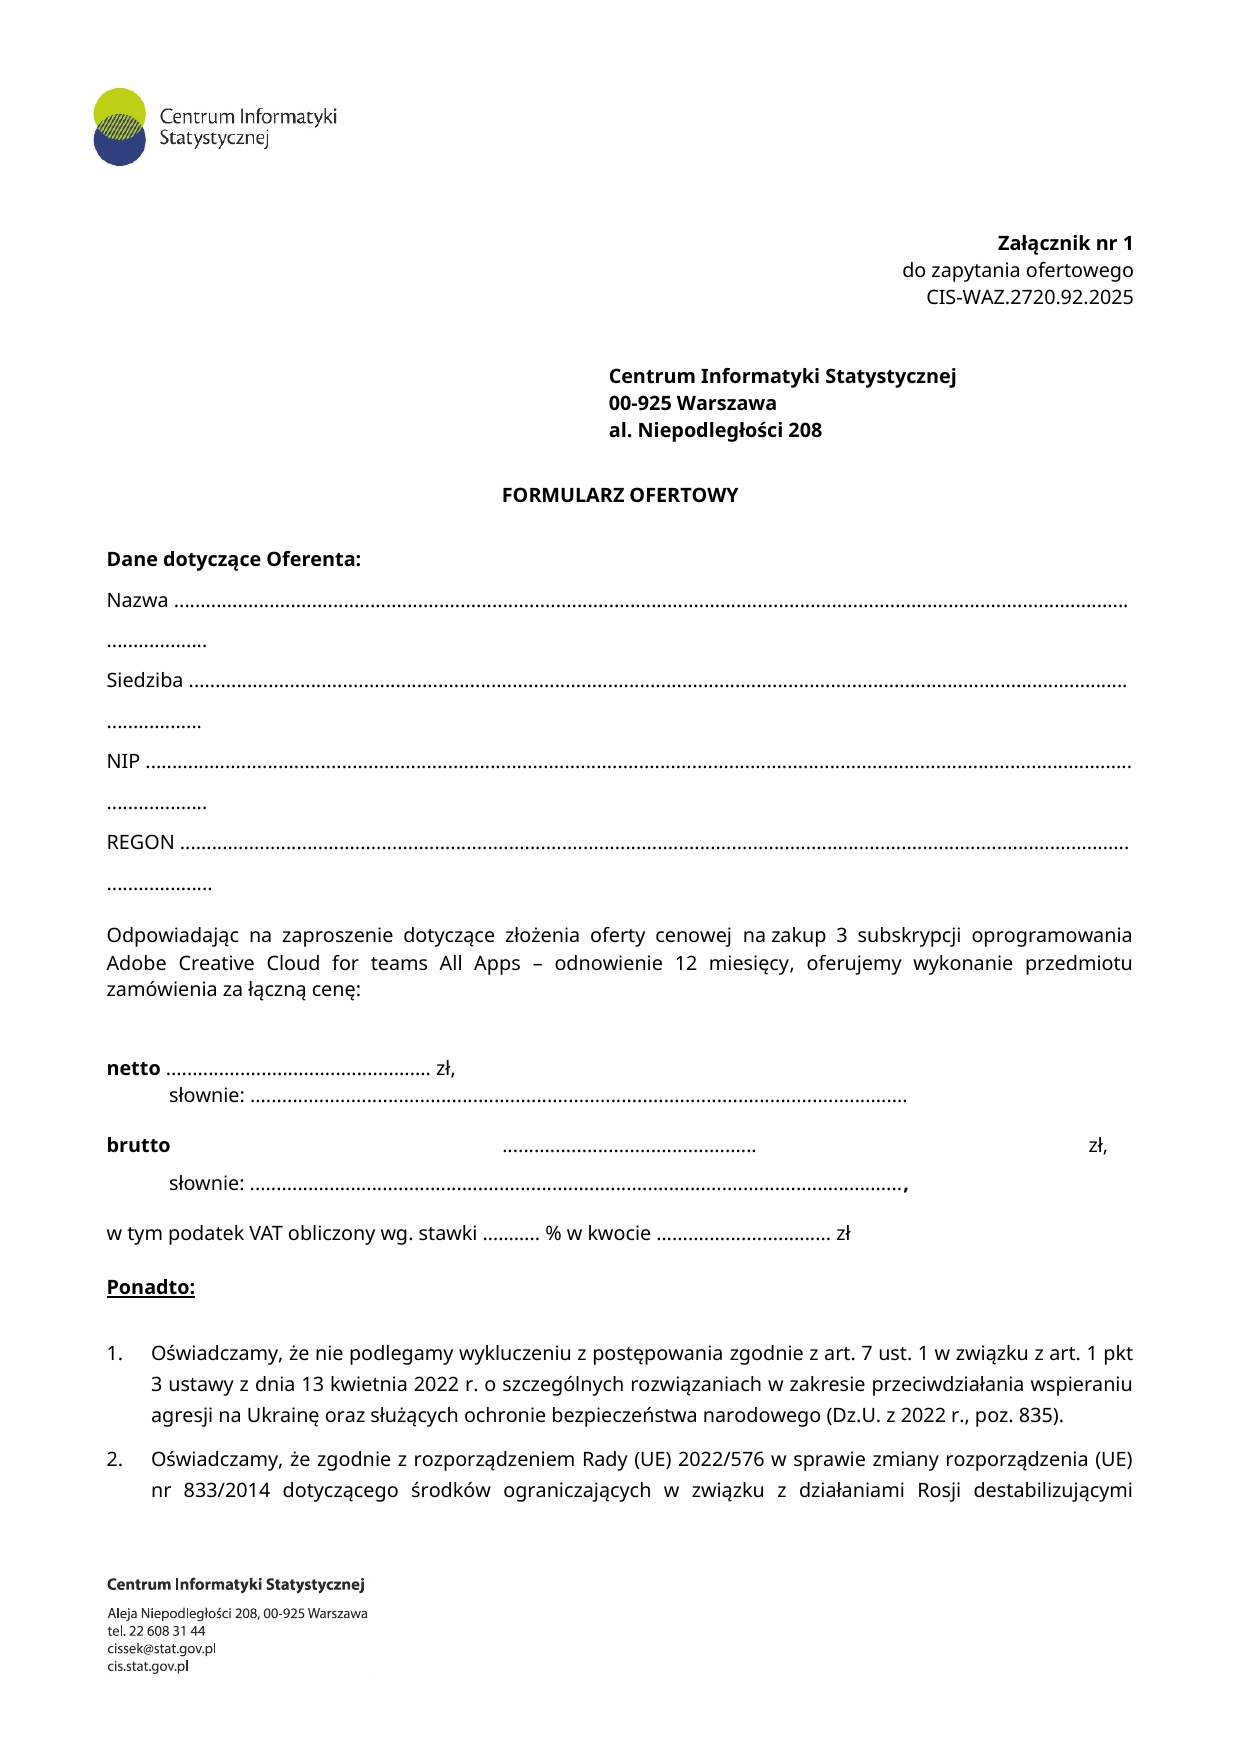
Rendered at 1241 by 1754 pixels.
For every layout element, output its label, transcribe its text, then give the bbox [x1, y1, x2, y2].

text al. Niepodległości 208 [523, 417, 1108, 443]
text Dane dotyczące Oferenta: [106, 546, 1134, 572]
list Oświadczamy, że nie podlegamy wykluczeniu z postępowania zgodnie z art. 7 ust. 1 w związku z art. 1 pkt 3 ustawy z dnia 13 kwietnia 2022 r. o szczególnych rozwiązaniach w zakresie przeciwdziałania wspieraniu agresji na Ukrainę oraz służących ochronie bezpieczeństwa narodowego (Dz.U. z 2022 r., poz. 835). [106, 1339, 1134, 1428]
text Ponadto: [106, 1273, 1134, 1300]
text Siedziba ................................................................................................................................................................................................... [106, 667, 1134, 734]
text w tym podatek VAT obliczony wg. stawki ……….. % w kwocie ….............................. zł [106, 1209, 1108, 1246]
text NIP ............................................................................................................................................................................................................. [106, 748, 1134, 815]
text Nazwa ....................................................................................................................................................................................................... [106, 586, 1134, 653]
text REGON ....................................................................................................................................................................................................... [106, 828, 1134, 896]
text CIS-WAZ.2720.92.2025 [106, 284, 1134, 311]
text Załącznik nr 1 [106, 230, 1134, 257]
text Odpowiadając na zaproszenie dotyczące złożenia oferty cenowej na zakup 3 subskrypcji oprogramowania Adobe Creative Cloud for teams All Apps – odnowienie 12 miesięcy, oferujemy wykonanie przedmiotu zamówienia za łączną cenę: [106, 922, 1133, 1003]
text 00-925 Warszawa [523, 389, 1108, 417]
text do zapytania ofertowego [106, 257, 1134, 284]
picture [39, 36, 448, 219]
text FORMULARZ OFERTOWY [106, 481, 1134, 508]
text Centrum Informatyki Statystycznej [523, 363, 1108, 389]
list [106, 1445, 1134, 1503]
text netto .................................................. zł, słownie: ............................................................................................................................ [106, 1055, 1108, 1109]
text brutto ................................................ zł, słownie: ..........................................................................................................................., [106, 1121, 1108, 1196]
